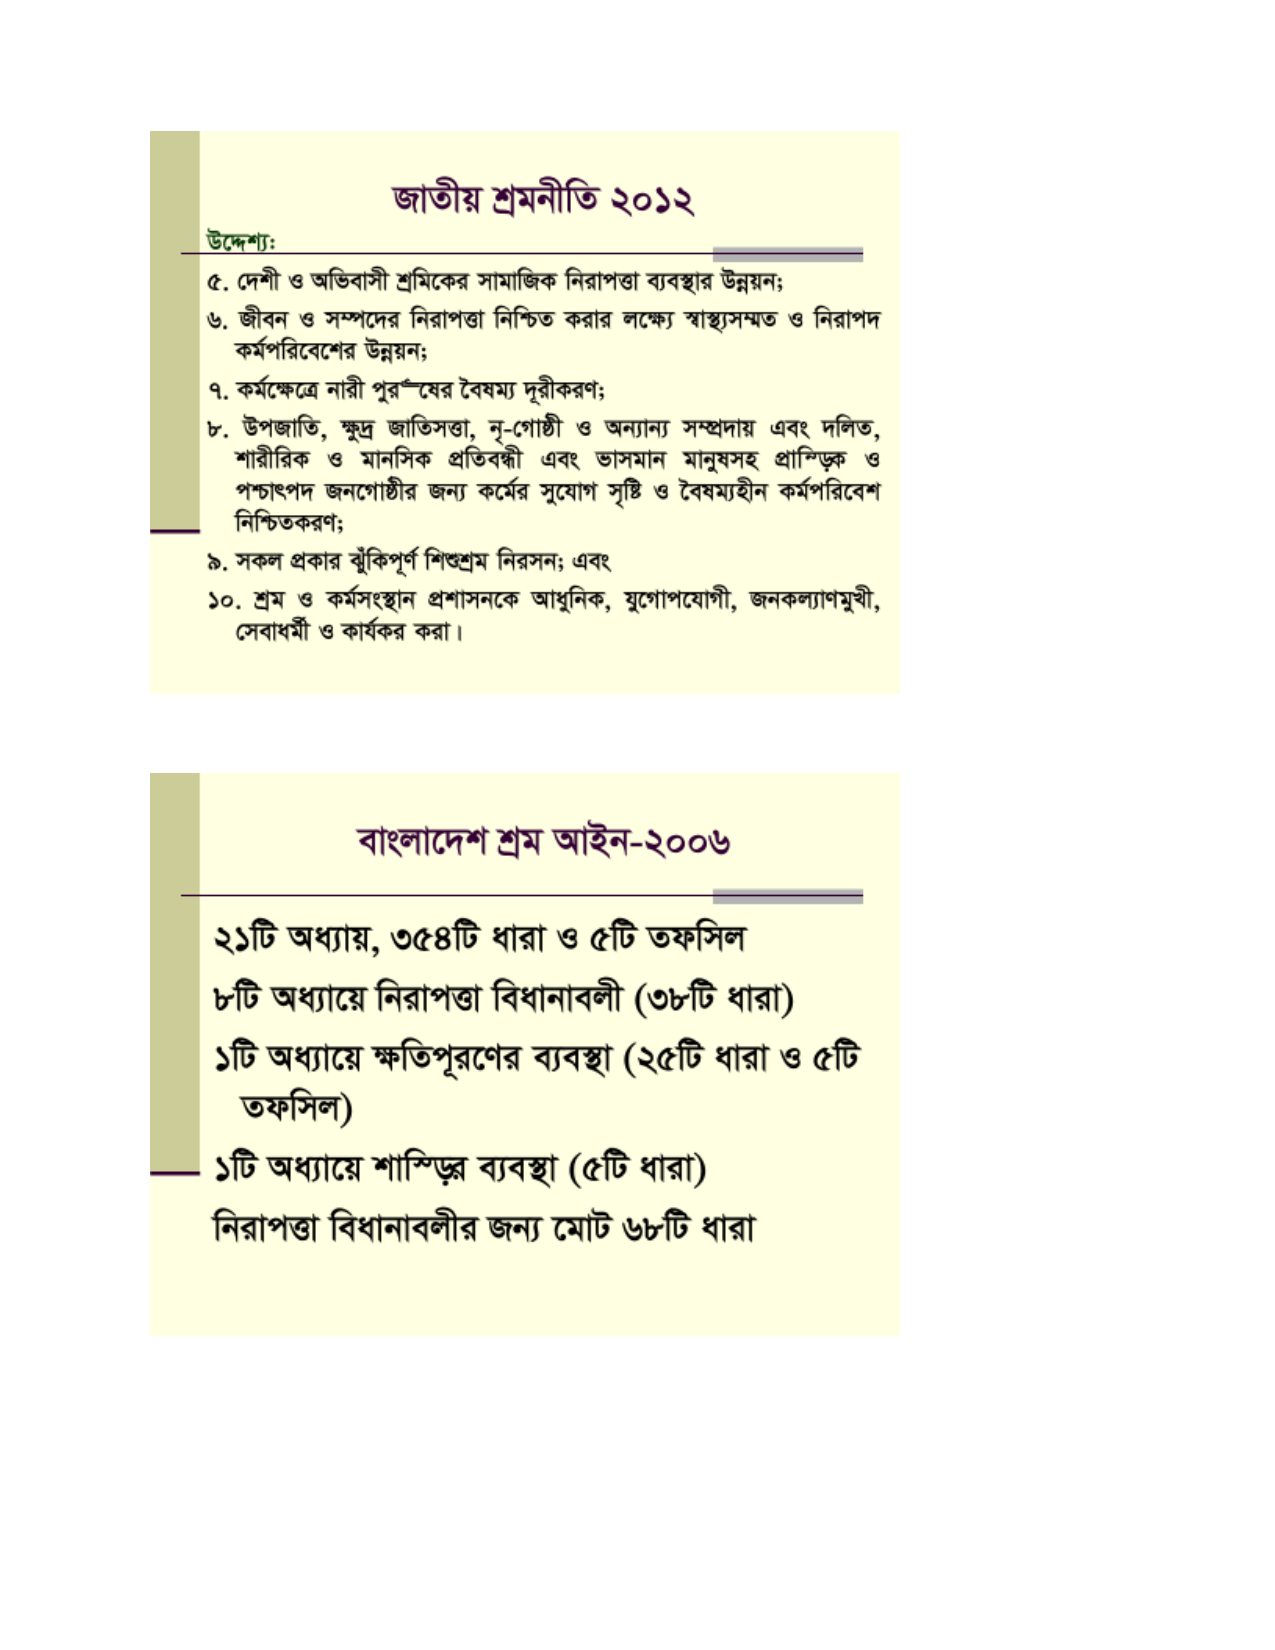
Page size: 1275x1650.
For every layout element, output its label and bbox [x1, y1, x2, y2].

picture [150, 131, 901, 694]
picture [150, 773, 901, 1336]
